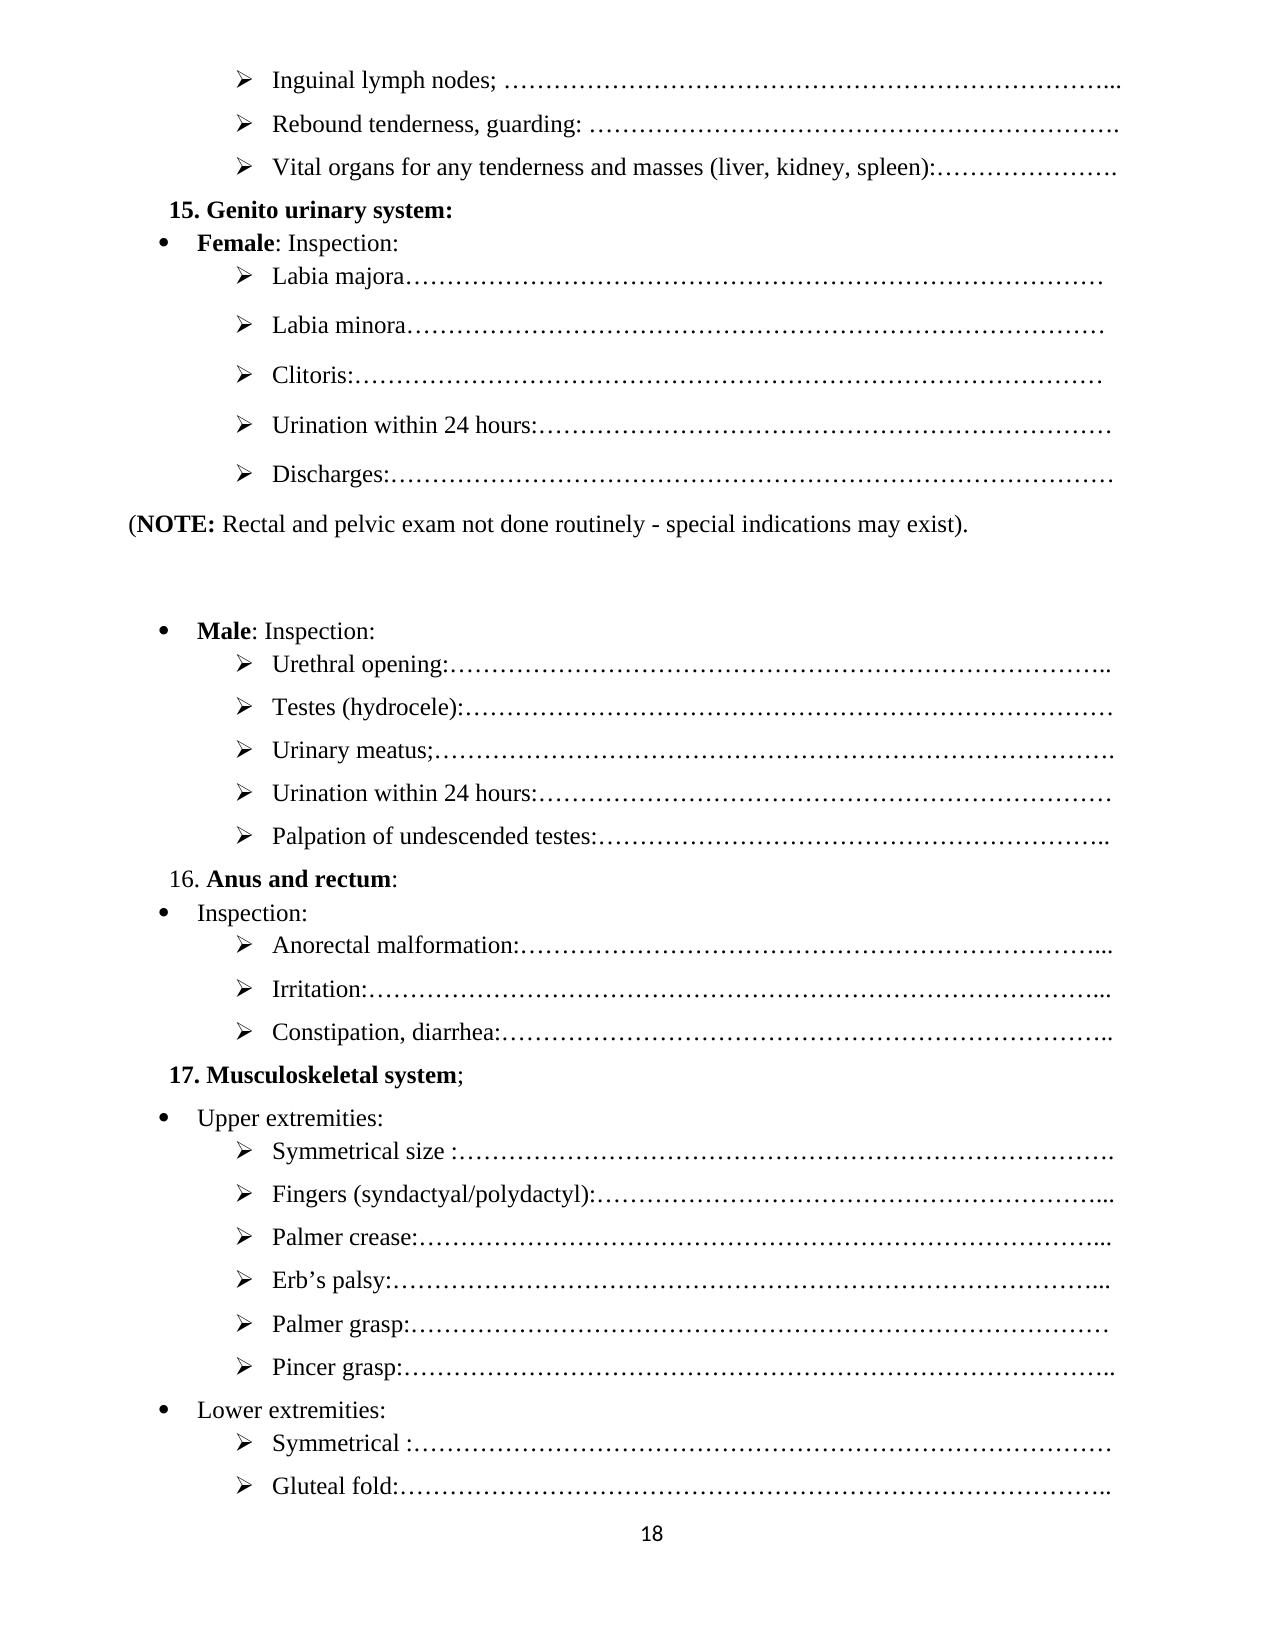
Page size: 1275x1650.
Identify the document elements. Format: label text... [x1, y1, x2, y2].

text (NOTE: Rectal and pelvic exam not done routinely - special indications may exist). [122, 509, 1181, 538]
list Rebound tenderness, guarding: ………………………………………………………. [234, 109, 1181, 137]
list Inspection: [159, 898, 1181, 926]
list Discharges:…………………………………………………………………………… [234, 459, 1181, 488]
list Irritation:……………………………………………………………………………... [234, 974, 1181, 1002]
list Erb’s palsy:…………………………………………………………………………... [234, 1266, 1181, 1294]
list Urination within 24 hours:…………………………………………………………… [234, 410, 1181, 438]
list Lower extremities: [159, 1395, 1181, 1424]
list Symmetrical :………………………………………………………………………… [234, 1428, 1181, 1457]
list Testes (hydrocele):…………………………………………………………………… [234, 692, 1181, 721]
list Constipation, diarrhea:……………………………………………………………….. [234, 1017, 1181, 1046]
list Gluteal fold:………………………………………………………………………….. [234, 1471, 1181, 1500]
list Symmetrical size :……………………………………………………………………. [234, 1136, 1181, 1165]
list Musculoskeletal system; [169, 1060, 1181, 1089]
list Labia minora………………………………………………………………………… [234, 311, 1181, 339]
list Labia majora………………………………………………………………………… [234, 261, 1181, 290]
list Urethral opening:…………………………………………………………………….. [234, 649, 1181, 678]
list Genito urinary system: [169, 195, 1181, 224]
list Upper extremities: [159, 1103, 1181, 1132]
list Female: Inspection: [159, 228, 1181, 257]
list Pincer grasp:………………………………………………………………………….. [234, 1352, 1181, 1381]
list Anus and rectum: [169, 864, 1181, 893]
list Male: Inspection: [159, 616, 1181, 645]
list Vital organs for any tenderness and masses (liver, kidney, spleen):…………………. [234, 152, 1181, 181]
list Urination within 24 hours:…………………………………………………………… [234, 778, 1181, 807]
list Anorectal malformation:……………………………………………………………... [234, 931, 1181, 959]
list Palmer crease:………………………………………………………………………... [234, 1222, 1181, 1251]
list Fingers (syndactyal/polydactyl):……………………………………………………... [234, 1179, 1181, 1208]
list Clitoris:……………………………………………………………………………… [234, 360, 1181, 389]
list Urinary meatus;………………………………………………………………………. [234, 735, 1181, 764]
list Palpation of undescended testes:…………………………………………………….. [234, 821, 1181, 850]
list Palmer grasp:………………………………………………………………………… [234, 1309, 1181, 1337]
list Inguinal lymph nodes; ………………………………………………………………... [234, 66, 1181, 94]
